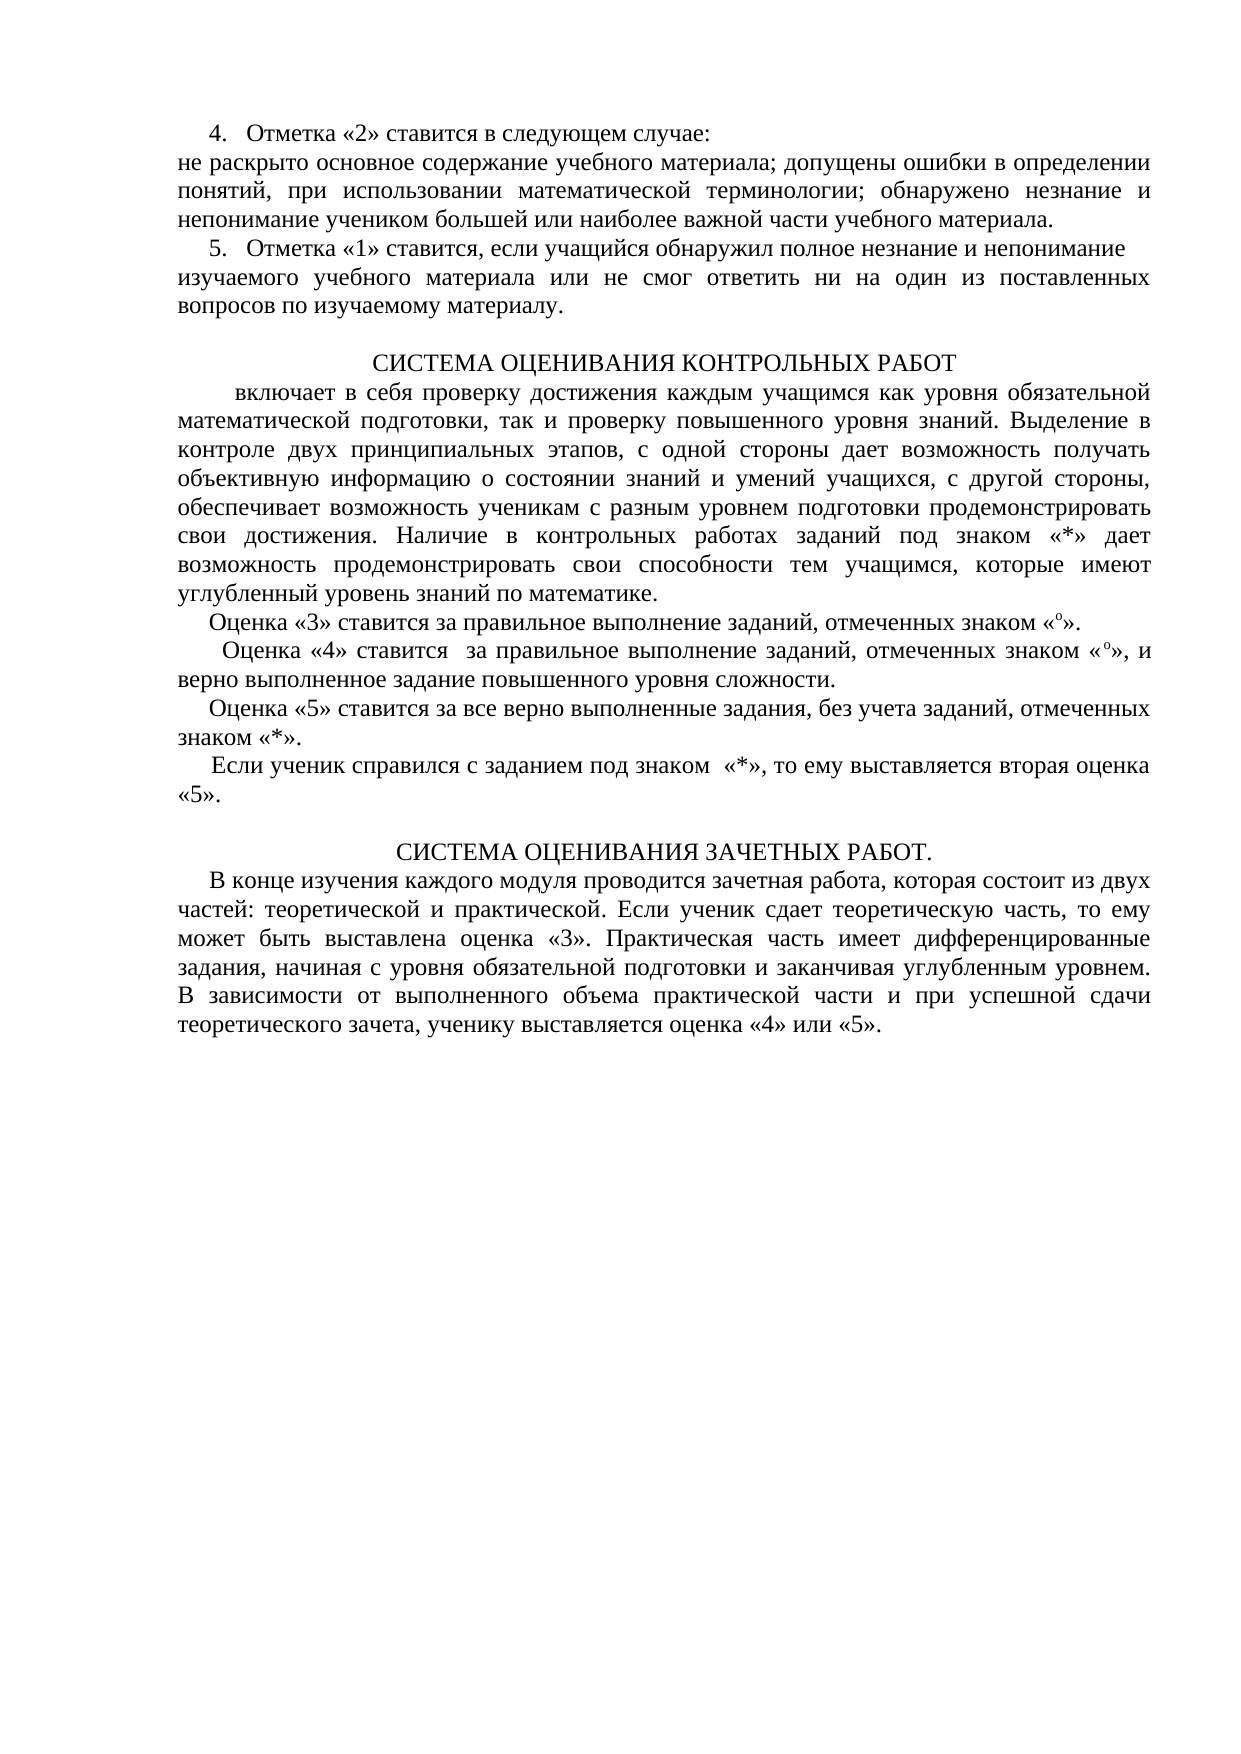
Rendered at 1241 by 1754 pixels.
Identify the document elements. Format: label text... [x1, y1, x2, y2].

text СИСТЕМА ОЦЕНИВАНИЯ ЗАЧЕТНЫХ РАБОТ. [177, 837, 1152, 866]
text Оценка «4» ставится за правильное выполнение заданий, отмеченных знаком «о», и верно выполненное задание повышенного уровня сложности. [177, 636, 1152, 693]
text Оценка «3» ставится за правильное выполнение заданий, отмеченных знаком «о». [177, 607, 1152, 636]
text включает в себя проверку достижения каждым учащимся как уровня обязательной математической подготовки, так и проверку повышенного уровня знаний. Выделение в контроле двух принципиальных этапов, с одной стороны дает возможность получать объективную информацию о состоянии знаний и умений учащихся, с другой стороны, обеспечивает возможность ученикам с разным уровнем подготовки продемонстрировать свои достижения. Наличие в контрольных работах заданий под знаком «*» дает возможность продемонстрировать свои способности тем учащимся, которые имеют углубленный уровень знаний по математике. [177, 377, 1152, 607]
text изучаемого учебного материала или не смог ответить ни на один из поставленных вопросов по изучаемому материалу. [177, 262, 1152, 319]
list Отметка «2» ставится в следующем случае: [208, 118, 1152, 147]
text Оценка «5» ставится за все верно выполненные задания, без учета заданий, отмеченных знаком «*». [177, 693, 1152, 751]
text Если ученик справился с заданием под знаком «*», то ему выставляется вторая оценка «5». [177, 751, 1152, 808]
text В конце изучения каждого модуля проводится зачетная работа, которая состоит из двух частей: теоретической и практической. Если ученик сдает теоретическую часть, то ему может быть выставлена оценка «3». Практическая часть имеет дифференцированные задания, начиная с уровня обязательной подготовки и заканчивая углубленным уровнем. В зависимости от выполненного объема практической части и при успешной сдачи теоретического зачета, ученику выставляется оценка «4» или «5». [177, 866, 1152, 1038]
list Отметка «1» ставится, если учащийся обнаружил полное незнание и непонимание [208, 233, 1152, 262]
text СИСТЕМА ОЦЕНИВАНИЯ КОНТРОЛЬНЫХ РАБОТ [177, 348, 1152, 377]
text не раскрыто основное содержание учебного материала; допущены ошибки в определении понятий, при использовании математической терминологии; обнаружено незнание и непонимание учеником большей или наиболее важной части учебного материала. [177, 147, 1152, 233]
